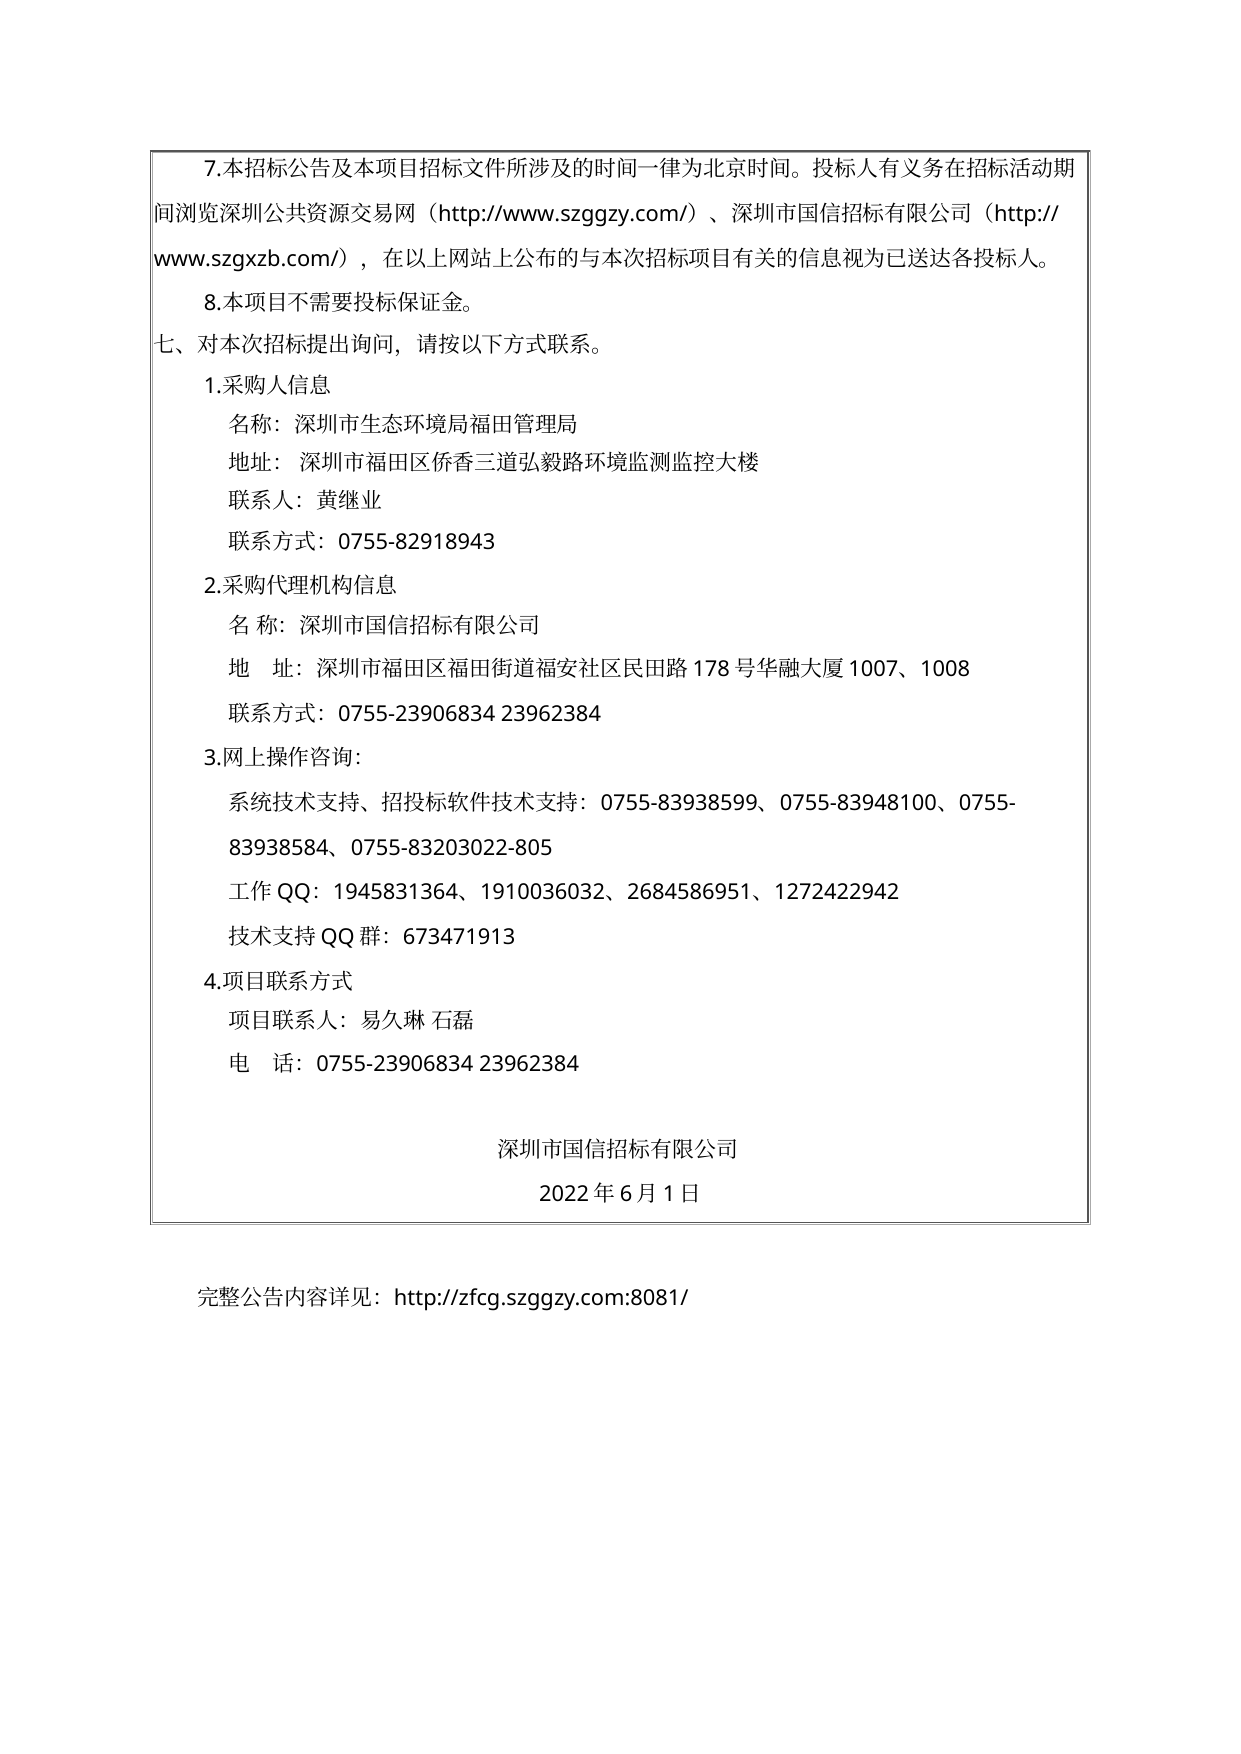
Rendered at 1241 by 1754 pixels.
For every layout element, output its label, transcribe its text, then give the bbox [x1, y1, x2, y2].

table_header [153, 153, 1087, 1222]
text 完整公告内容详见：http://zfcg.szggzy.com:8081/ [150, 1282, 1090, 1312]
